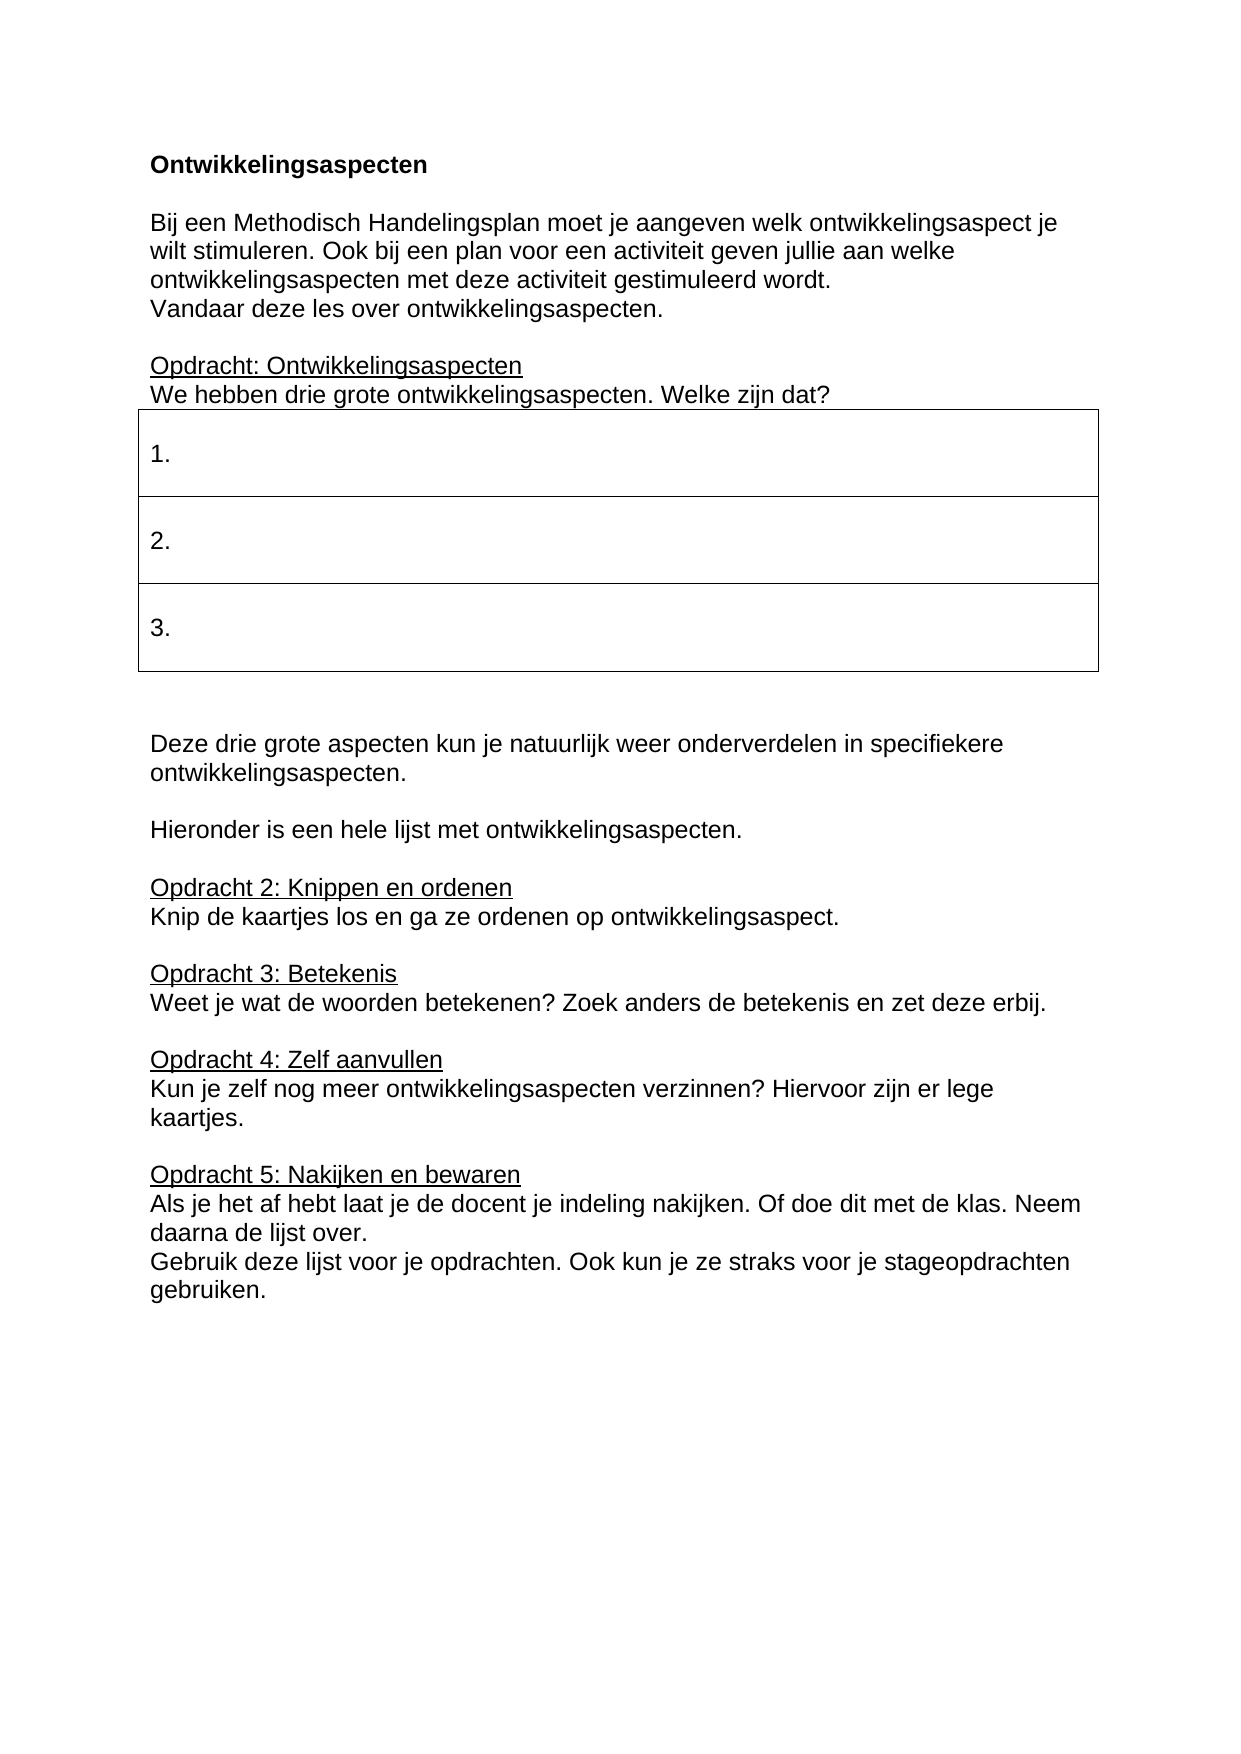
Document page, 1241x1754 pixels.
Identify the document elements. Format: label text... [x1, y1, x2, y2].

table_cell 3. [139, 584, 1098, 671]
text Kun je zelf nog meer ontwikkelingsaspecten verzinnen? Hiervoor zijn er lege kaartjes. [150, 1074, 1090, 1132]
text Deze drie grote aspecten kun je natuurlijk weer onderverdelen in specifiekere ontwikkelingsaspecten. [150, 729, 1090, 787]
table_cell 2. [139, 497, 1098, 583]
text Opdracht: Ontwikkelingsaspecten [150, 351, 1090, 380]
subtitle Ontwikkelingsaspecten [150, 150, 1090, 179]
text Opdracht 3: Betekenis [150, 959, 1090, 988]
text Opdracht 5: Nakijken en bewaren [150, 1160, 1090, 1189]
text Opdracht 4: Zelf aanvullen [150, 1045, 1090, 1074]
table_header 1. [139, 410, 1098, 496]
text Opdracht 2: Knippen en ordenen [150, 873, 1090, 902]
text Bij een Methodisch Handelingsplan moet je aangeven welk ontwikkelingsaspect je wilt stimuleren. Ook bij een plan voor een activiteit geven jullie aan welke ontwikkelingsaspecten met deze activiteit gestimuleerd wordt. [150, 207, 1090, 294]
text Als je het af hebt laat je de docent je indeling nakijken. Of doe dit met de klas. Neem daarna de lijst over. Gebruik deze lijst voor je opdrachten. Ook kun je ze straks voor je stageopdrachten gebruiken. [150, 1189, 1090, 1304]
text Weet je wat de woorden betekenen? Zoek anders de betekenis en zet deze erbij. [150, 988, 1090, 1017]
text Hieronder is een hele lijst met ontwikkelingsaspecten. [150, 815, 1090, 844]
text We hebben drie grote ontwikkelingsaspecten. Welke zijn dat? [150, 380, 1090, 409]
text Vandaar deze les over ontwikkelingsaspecten. [150, 294, 1090, 322]
text Knip de kaartjes los en ga ze ordenen op ontwikkelingsaspect. [150, 902, 1090, 930]
